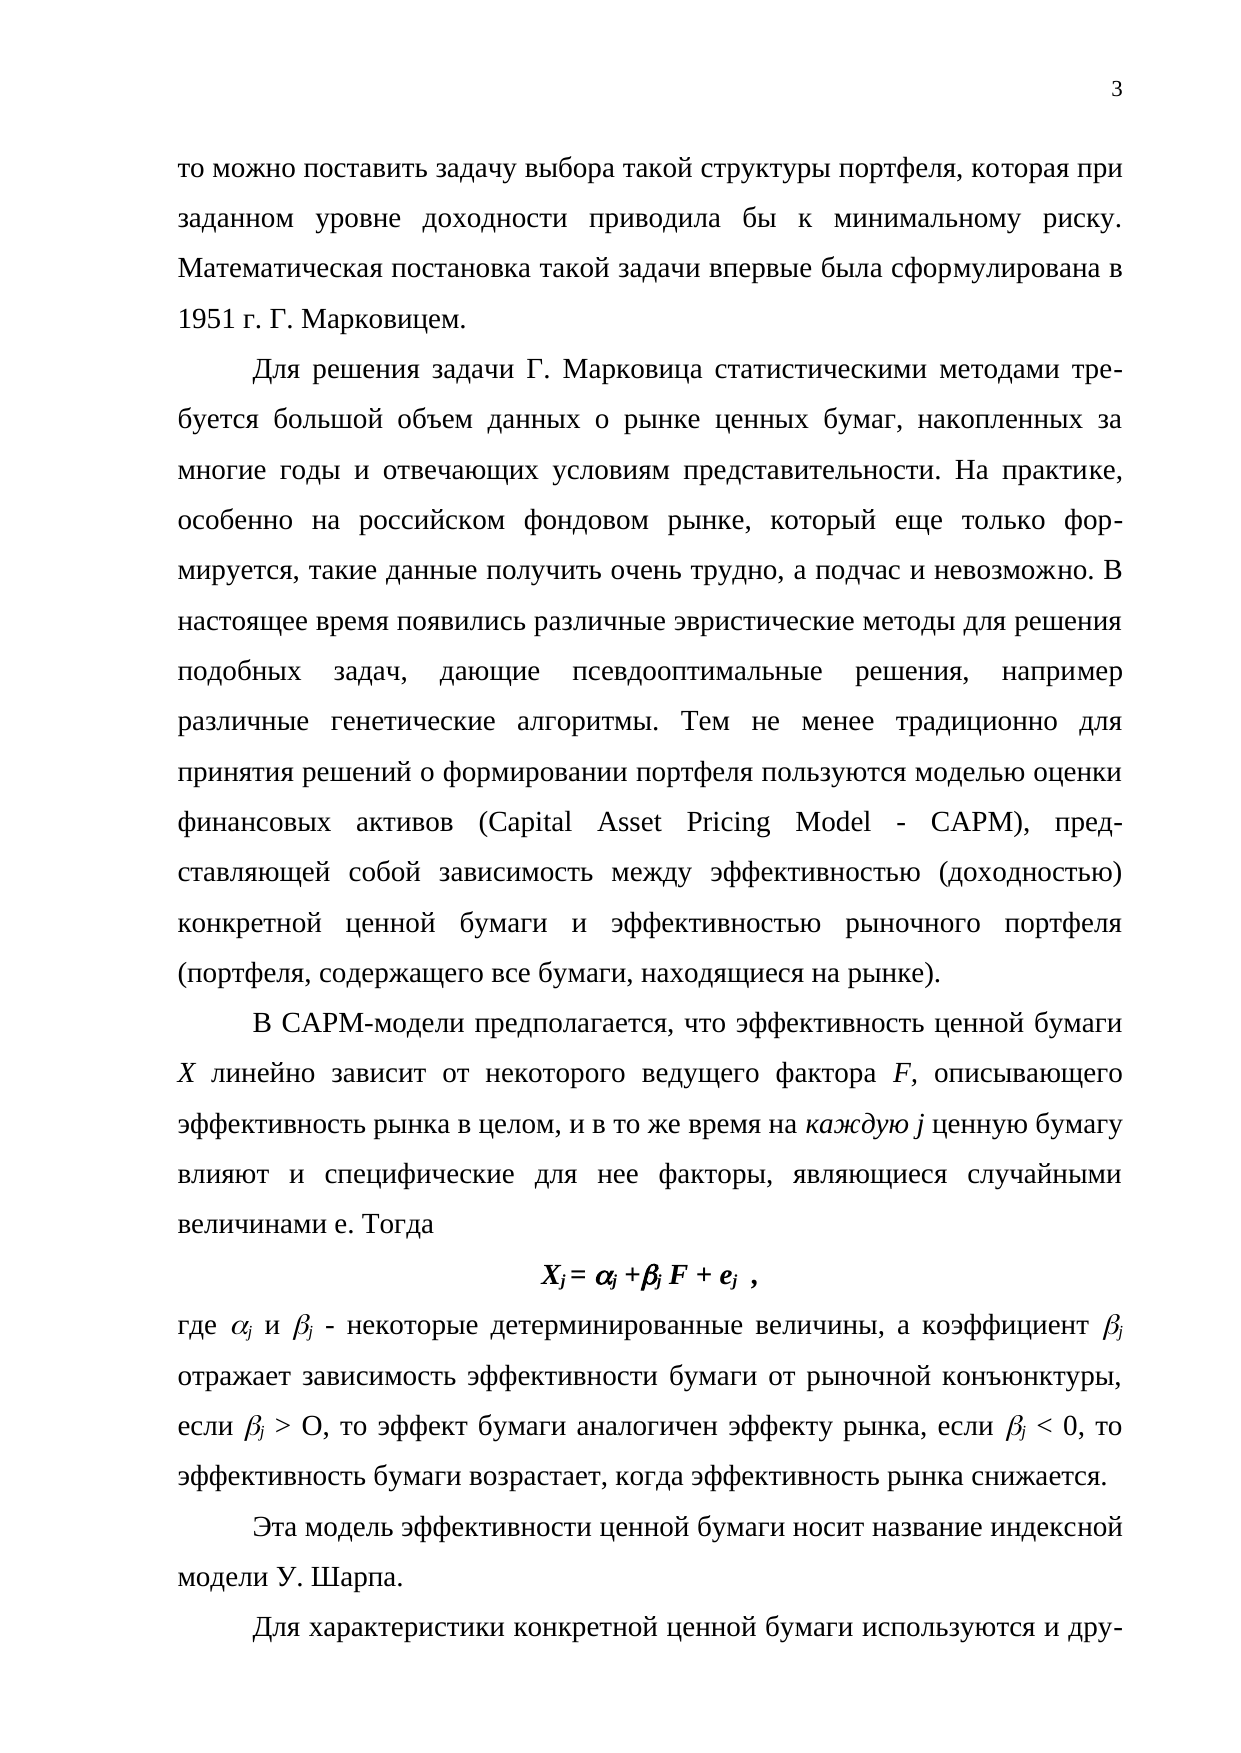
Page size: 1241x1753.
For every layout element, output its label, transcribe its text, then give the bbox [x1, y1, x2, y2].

text Xj = j +j F + ej , [177, 1257, 1123, 1291]
text В САРМ-модели предполагается, что эффективность ценной бумаги Х линейно зависит от некоторого ведущего фактора F, описывающего эффективность рынка в целом, и в то же время на каждую j ценную бумагу влияют и специфические для нее факторы, являющиеся случайными величинами е. Тогда [177, 1005, 1123, 1240]
text Эта модель эффективности ценной бумаги носит название индексной модели У. Шарпа. [177, 1509, 1123, 1593]
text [177, 150, 1123, 334]
text Для решения задачи Г. Марковица статистическими методами требуется большой объем данных о рынке ценных бумаг, накопленных за многие годы и отвечающих условиям представительности. На практике, особенно на российском фондовом рынке, который еще только формируется, такие данные получить очень трудно, а подчас и невозможно. В настоящее время появились различные эвристические методы для решения подобных задач, дающие псевдооптимальные решения, например различные генетические алгоритмы. Тем не менее традиционно для принятия решений о формировании портфеля пользуются моделью оценки финансовых активов (Capital Asset Pricing Model - САРМ), представляющей собой зависимость между эффективностью (доходностью) конкретной ценной бумаги и эффективностью рыночного портфеля (портфеля, содержащего все бумаги, находящиеся на рынке). [177, 351, 1123, 988]
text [177, 1609, 1123, 1643]
text где j и j - некоторые детерминированные величины, а коэффициент j отражает зависимость эффективности бумаги от рыночной конъюнктуры, если j > О, то эффект бумаги аналогичен эффекту рынка, если j < 0, то эффективность бумаги возрастает, когда эффективность рынка снижается. [177, 1307, 1123, 1492]
